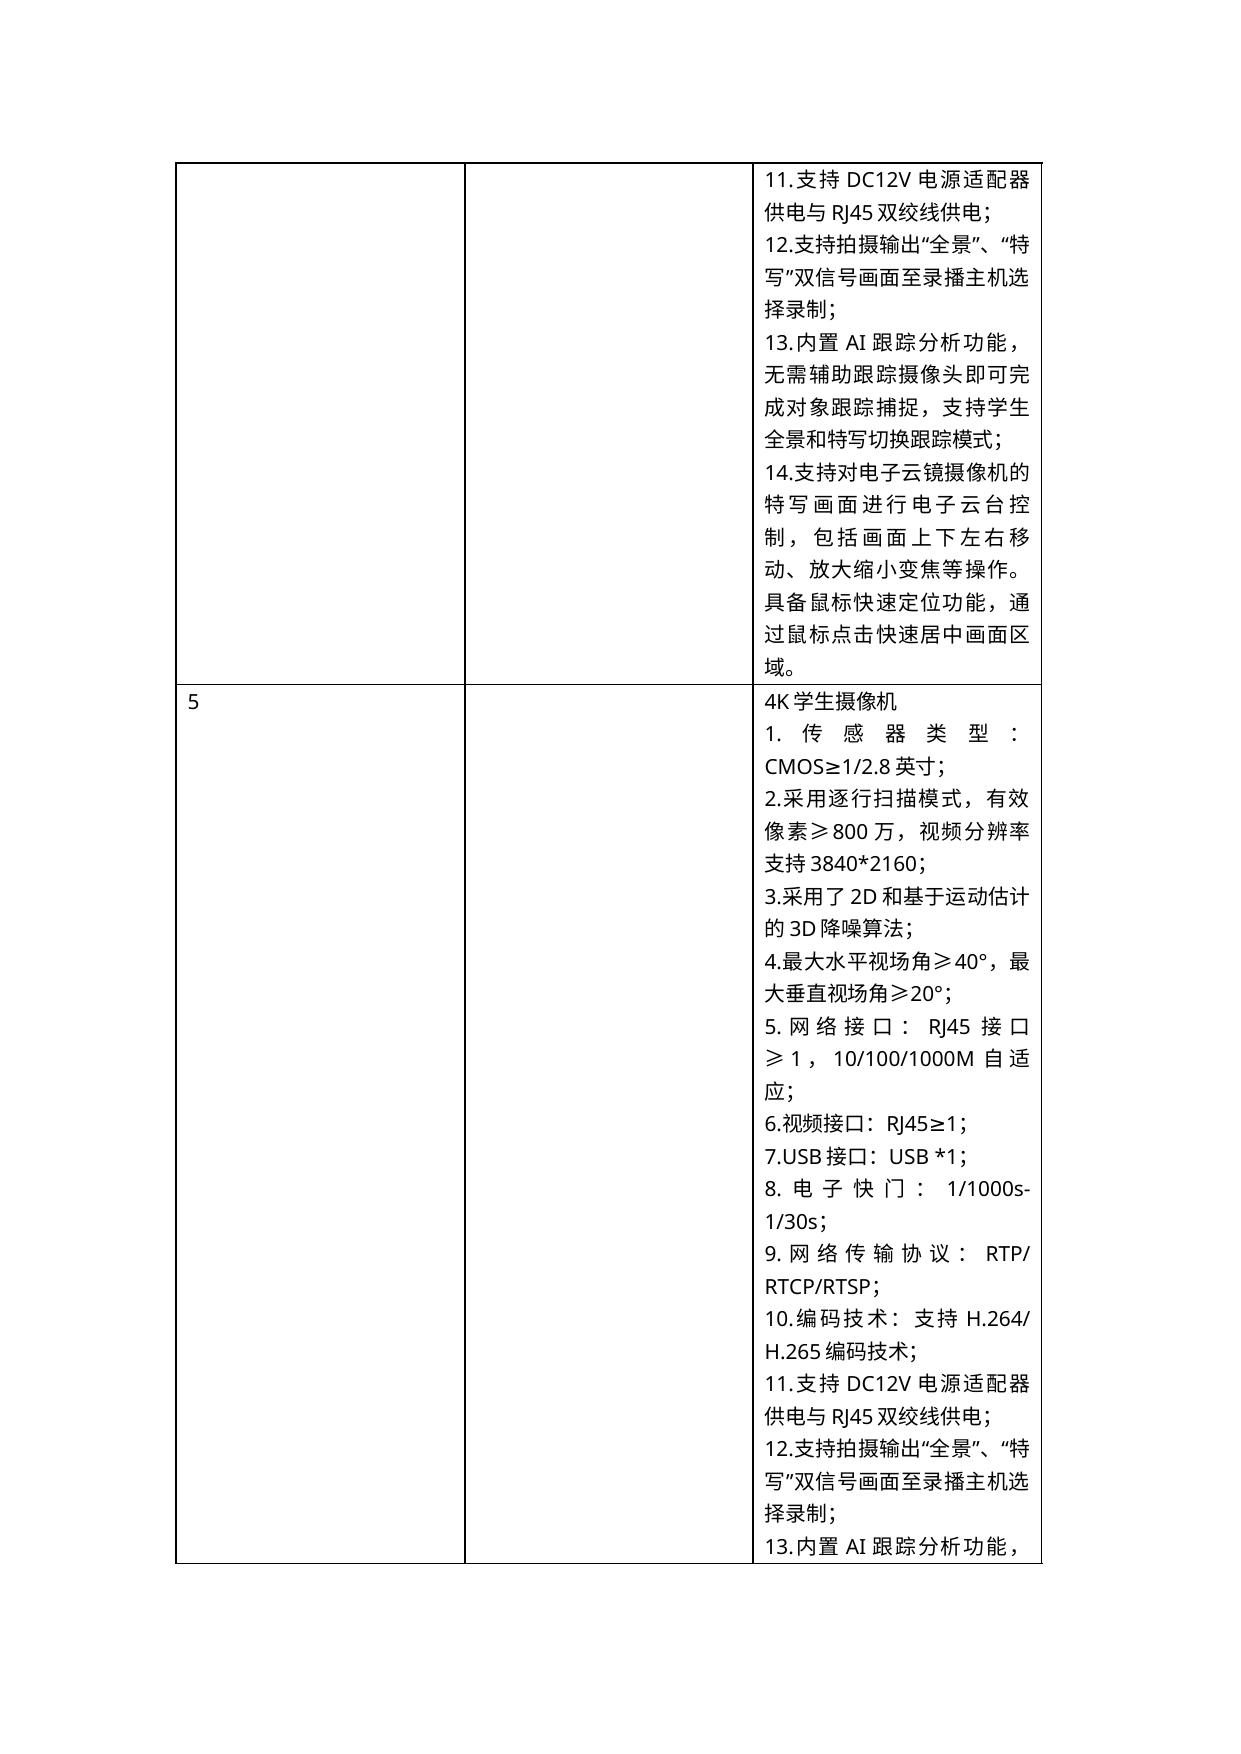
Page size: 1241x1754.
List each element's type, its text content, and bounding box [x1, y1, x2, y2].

table_cell 4 [177, 164, 464, 683]
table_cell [754, 685, 1041, 1563]
table_cell 5 [177, 685, 464, 1563]
table_cell [466, 164, 752, 683]
table_cell [466, 685, 752, 1563]
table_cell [754, 164, 1041, 683]
